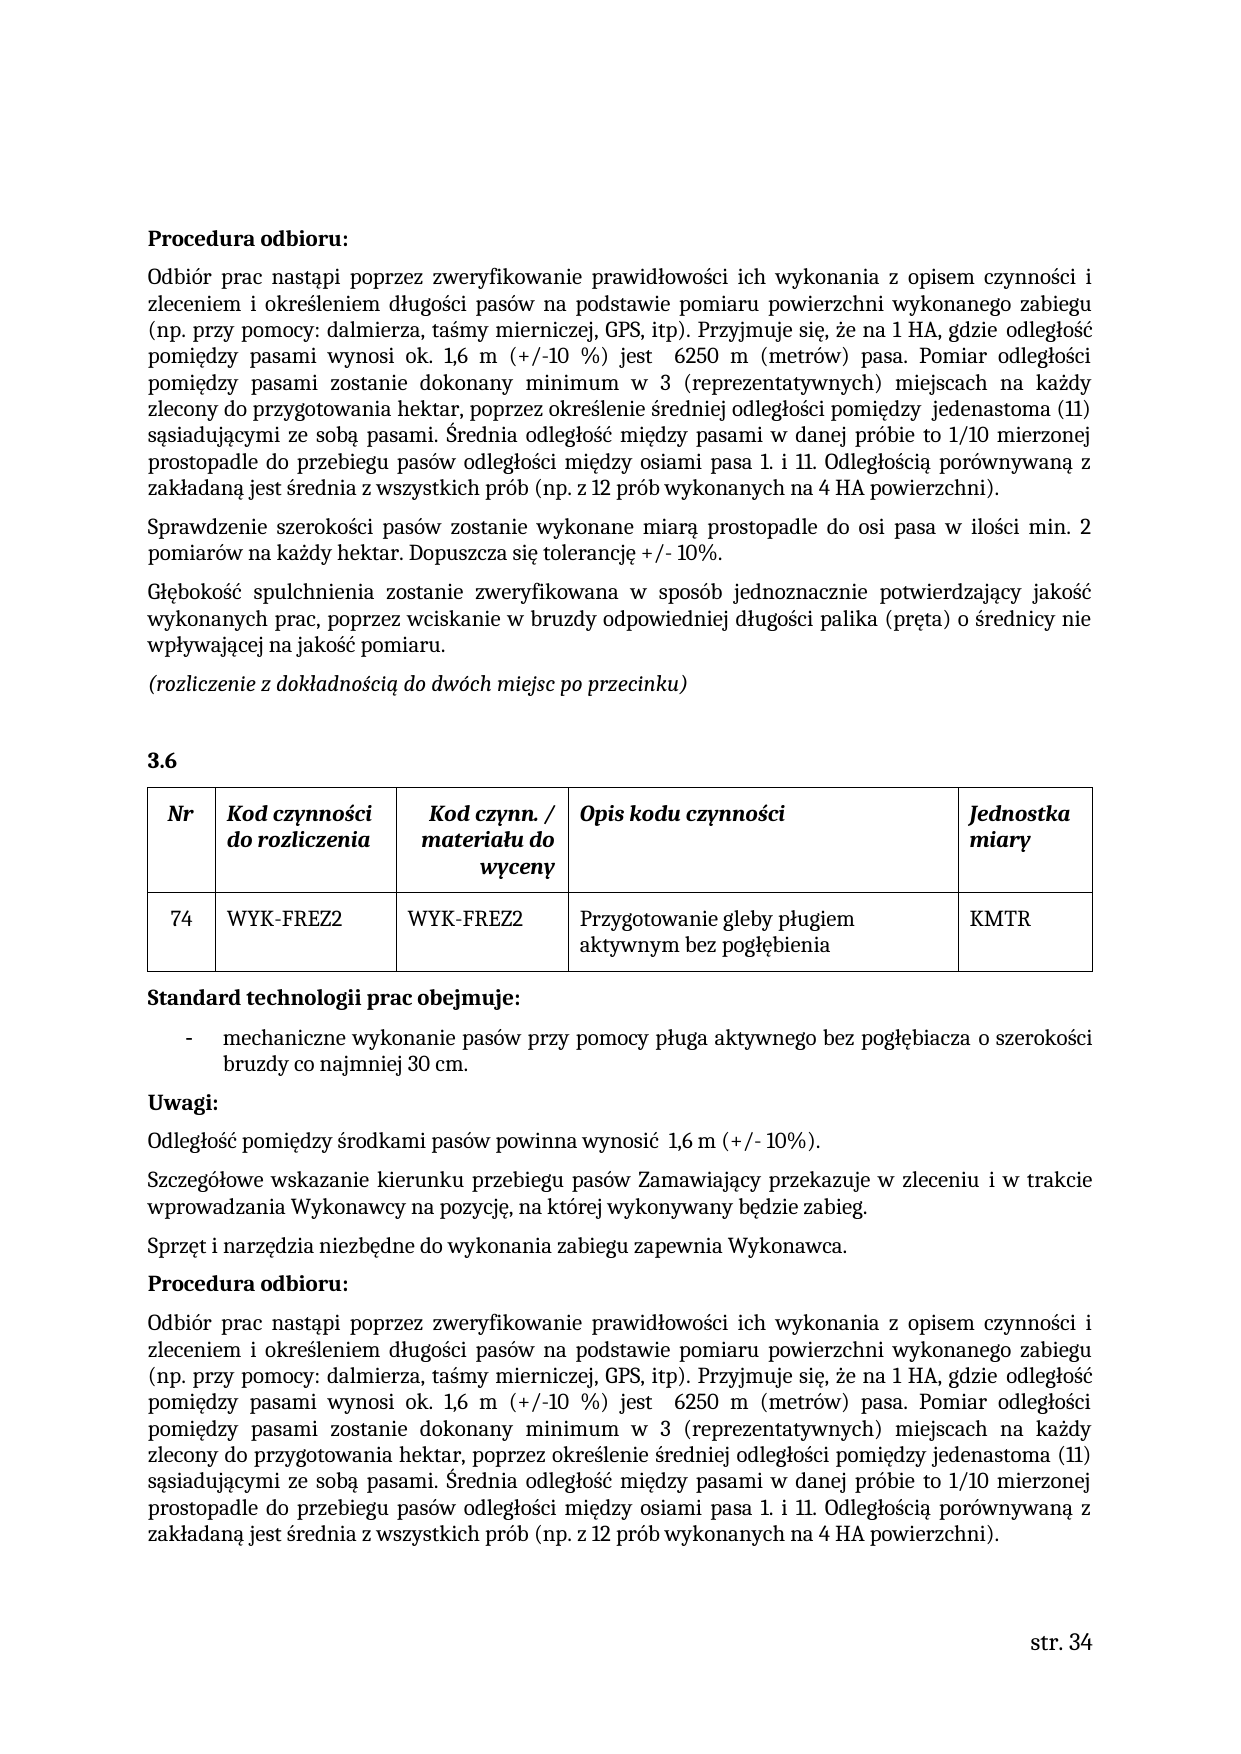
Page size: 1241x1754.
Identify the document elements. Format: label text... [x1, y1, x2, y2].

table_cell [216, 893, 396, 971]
text Sprawdzenie szerokości pasów zostanie wykonane miarą prostopadle do osi pasa w ilości min. 2 pomiarów na każdy hektar. Dopuszcza się tolerancję +/- 10%. [148, 514, 1093, 567]
list mechaniczne wykonanie pasów przy pomocy pługa aktywnego bez pogłębiacza o szerokości bruzdy co najmniej 30 cm. [185, 1023, 1093, 1077]
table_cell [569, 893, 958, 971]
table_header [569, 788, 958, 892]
text Standard technologii prac obejmuje: [148, 984, 1093, 1011]
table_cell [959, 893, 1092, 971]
text Procedura odbioru: [148, 225, 1093, 252]
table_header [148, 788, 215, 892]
text Odbiór prac nastąpi poprzez zweryfikowanie prawidłowości ich wykonania z opisem czynności i zleceniem i określeniem długości pasów na podstawie pomiaru powierzchni wykonanego zabiegu (np. przy pomocy: dalmierza, taśmy mierniczej, GPS, itp). Przyjmuje się, że na 1 HA, gdzie odległość pomiędzy pasami wynosi ok. 1,6 m (+/-10 %) jest 6250 m (metrów) pasa. Pomiar odległości pomiędzy pasami zostanie dokonany minimum w 3 (reprezentatywnych) miejscach na każdy zlecony do przygotowania hektar, poprzez określenie średniej odległości pomiędzy jedenastoma (11) sąsiadującymi ze sobą pasami. Średnia odległość między pasami w danej próbie to 1/10 mierzonej prostopadle do przebiegu pasów odległości między osiami pasa 1. i 11. Odległością porównywaną z zakładaną jest średnia z wszystkich prób (np. z 12 prób wykonanych na 4 HA powierzchni). [148, 264, 1093, 501]
text Odbiór prac nastąpi poprzez zweryfikowanie prawidłowości ich wykonania z opisem czynności i zleceniem i określeniem długości pasów na podstawie pomiaru powierzchni wykonanego zabiegu (np. przy pomocy: dalmierza, taśmy mierniczej, GPS, itp). Przyjmuje się, że na 1 HA, gdzie odległość pomiędzy pasami wynosi ok. 1,6 m (+/-10 %) jest 6250 m (metrów) pasa. Pomiar odległości pomiędzy pasami zostanie dokonany minimum w 3 (reprezentatywnych) miejscach na każdy zlecony do przygotowania hektar, poprzez określenie średniej odległości pomiędzy jedenastoma (11) sąsiadującymi ze sobą pasami. Średnia odległość między pasami w danej próbie to 1/10 mierzonej prostopadle do przebiegu pasów odległości między osiami pasa 1. i 11. Odległością porównywaną z zakładaną jest średnia z wszystkich prób (np. z 12 prób wykonanych na 4 HA powierzchni). [148, 1310, 1093, 1547]
text 3.6 [148, 748, 1093, 775]
text Sprzęt i narzędzia niezbędne do wykonania zabiegu zapewnia Wykonawca. [148, 1232, 1093, 1259]
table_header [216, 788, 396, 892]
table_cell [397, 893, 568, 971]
text Procedura odbioru: [148, 1271, 1093, 1298]
text (rozliczenie z dokładnością do dwóch miejsc po przecinku) [148, 671, 1093, 697]
text Uwagi: [148, 1089, 1093, 1116]
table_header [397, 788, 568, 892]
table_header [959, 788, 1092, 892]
text Szczegółowe wskazanie kierunku przebiegu pasów Zamawiający przekazuje w zleceniu i w trakcie wprowadzania Wykonawcy na pozycję, na której wykonywany będzie zabieg. [148, 1167, 1093, 1220]
text Odległość pomiędzy środkami pasów powinna wynosić 1,6 m (+/- 10%). [148, 1128, 1093, 1155]
text Głębokość spulchnienia zostanie zweryfikowana w sposób jednoznacznie potwierdzający jakość wykonanych prac, poprzez wciskanie w bruzdy odpowiedniej długości palika (pręta) o średnicy nie wpływającej na jakość pomiaru. [148, 579, 1093, 658]
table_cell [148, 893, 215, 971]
